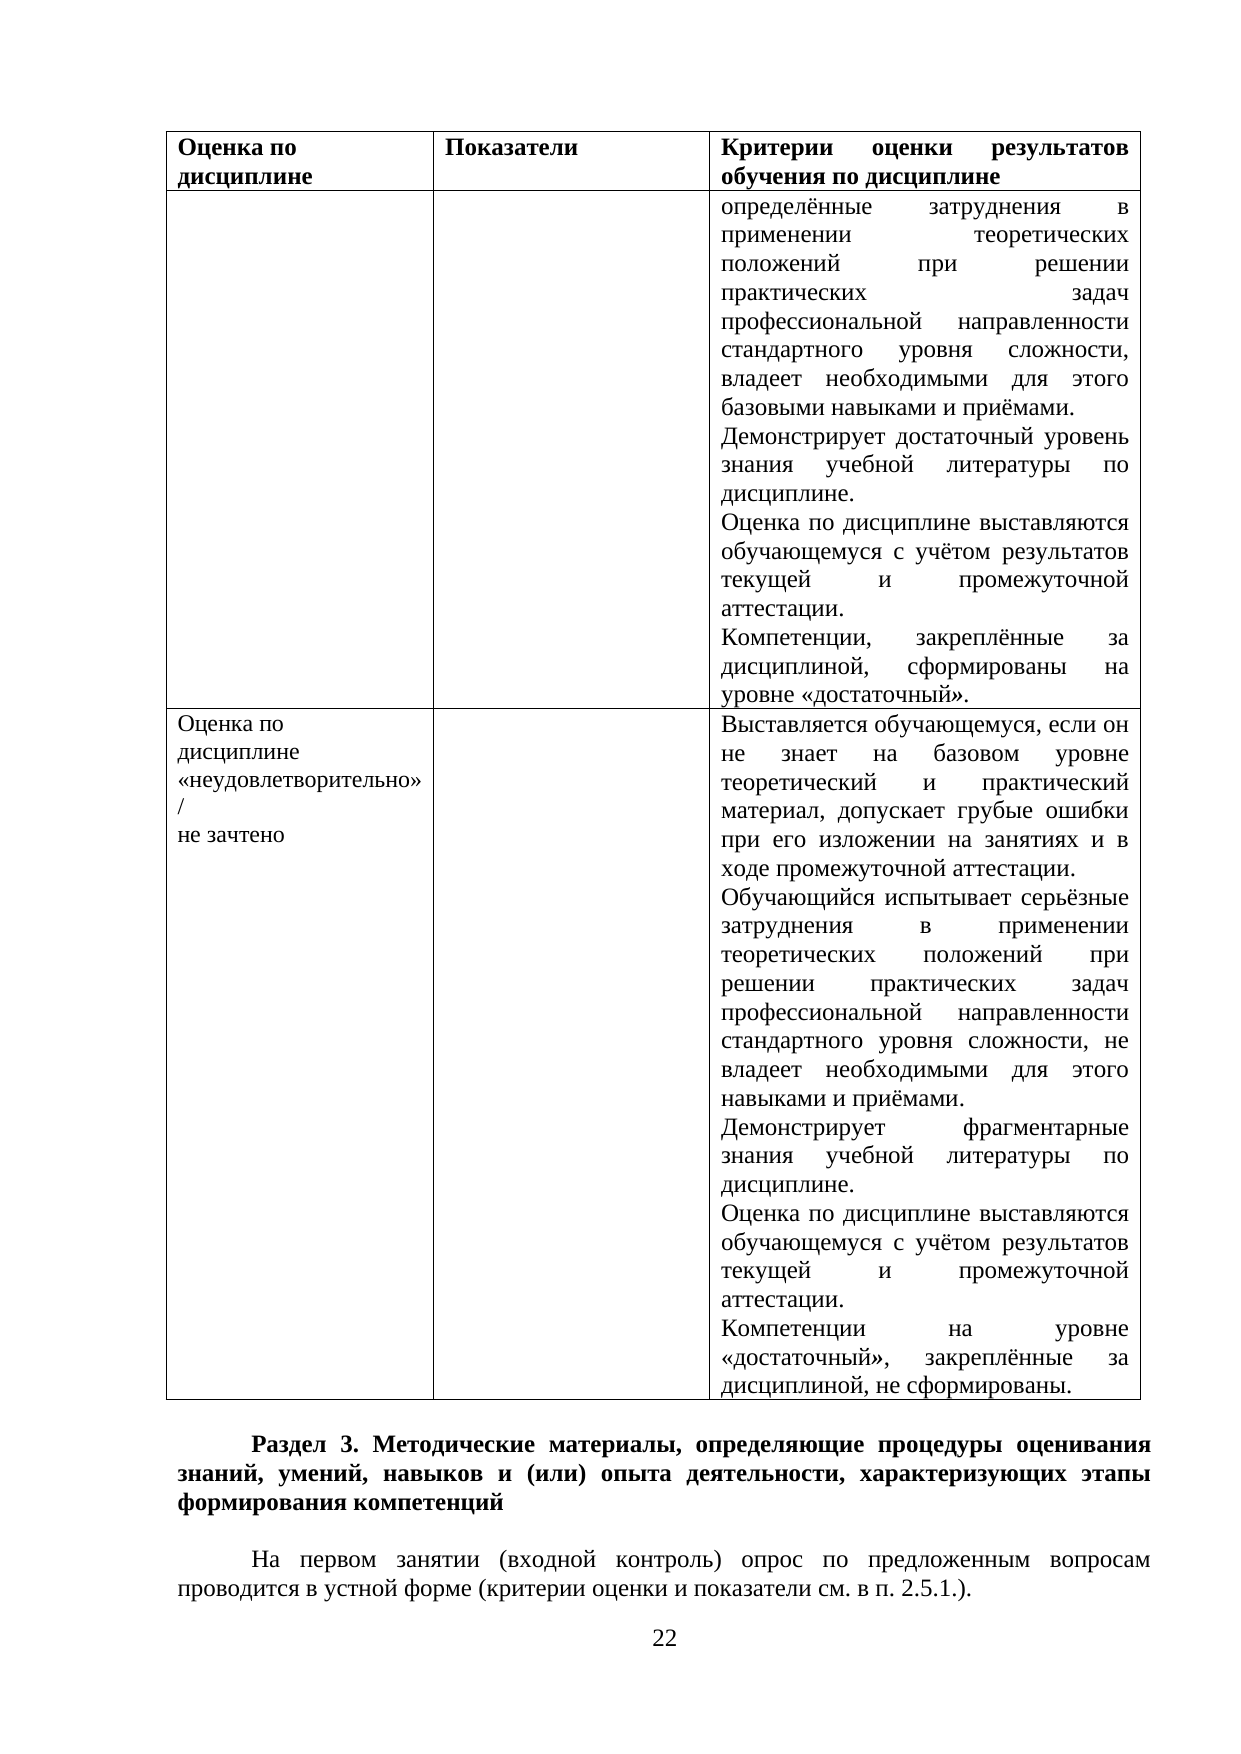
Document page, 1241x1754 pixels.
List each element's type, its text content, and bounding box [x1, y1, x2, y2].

table_cell Выставляется обучающемуся, если он не знает на базовом уровне теоретический и практический материал, допускает грубые ошибки при его изложении на занятиях и в ходе промежуточной аттестации. Обучающийся испытывает серьёзные затруднения в применении теоретических положений при решении практических задач профессиональной направленности стандартного уровня сложности, не владеет необходимыми для этого навыками и приёмами. Демонстрирует фрагментарные знания учебной литературы по дисциплине. Оценка по дисциплине выставляются обучающемуся с учётом результатов текущей и промежуточной аттестации. Компетенции на уровне «достаточный», закреплённые за дисциплиной, не сформированы. [710, 709, 1140, 1399]
table_cell Оценка по дисциплине «неудовлетворительно»/ не зачтено [167, 709, 433, 1399]
table_header Критерии оценки результатов обучения по дисциплине [710, 132, 1140, 190]
table_header Оценка по дисциплине [167, 132, 433, 190]
text Раздел 3. Методические материалы, определяющие процедуры оценивания знаний, умений, навыков и (или) опыта деятельности, характеризующих этапы формирования компетенций [177, 1429, 1152, 1515]
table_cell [710, 191, 1140, 708]
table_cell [167, 191, 433, 708]
text На первом занятии (входной контроль) опрос по предложенным вопросам проводится в устной форме (критерии оценки и показатели см. в п. 2.5.1.). [177, 1544, 1152, 1602]
table_header Показатели [434, 132, 709, 190]
table_cell [434, 191, 709, 708]
table_cell [434, 709, 709, 1399]
